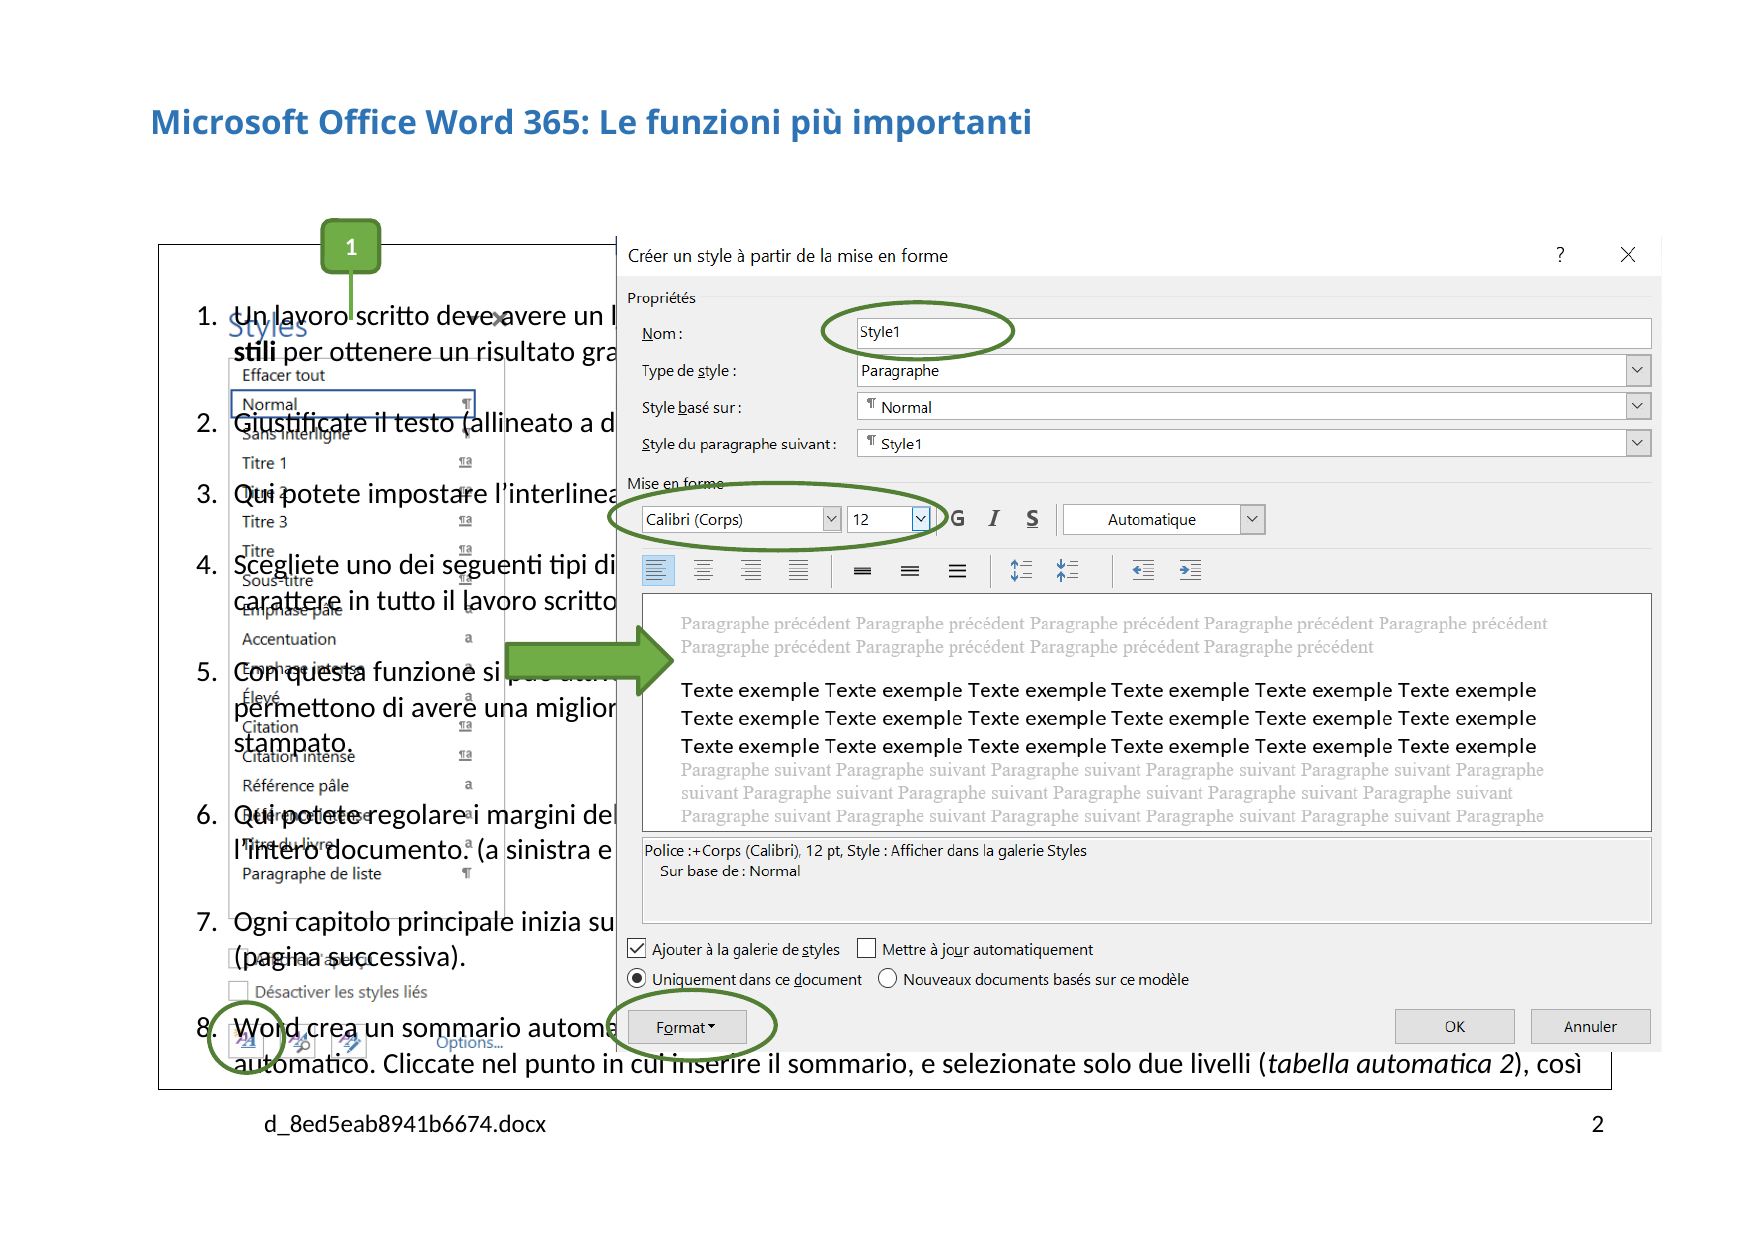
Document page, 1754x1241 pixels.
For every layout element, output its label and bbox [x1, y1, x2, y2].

picture [615, 486, 944, 548]
picture [615, 236, 1662, 1052]
picture [615, 992, 773, 1052]
table_header [159, 245, 1611, 1089]
picture [615, 1044, 629, 1052]
